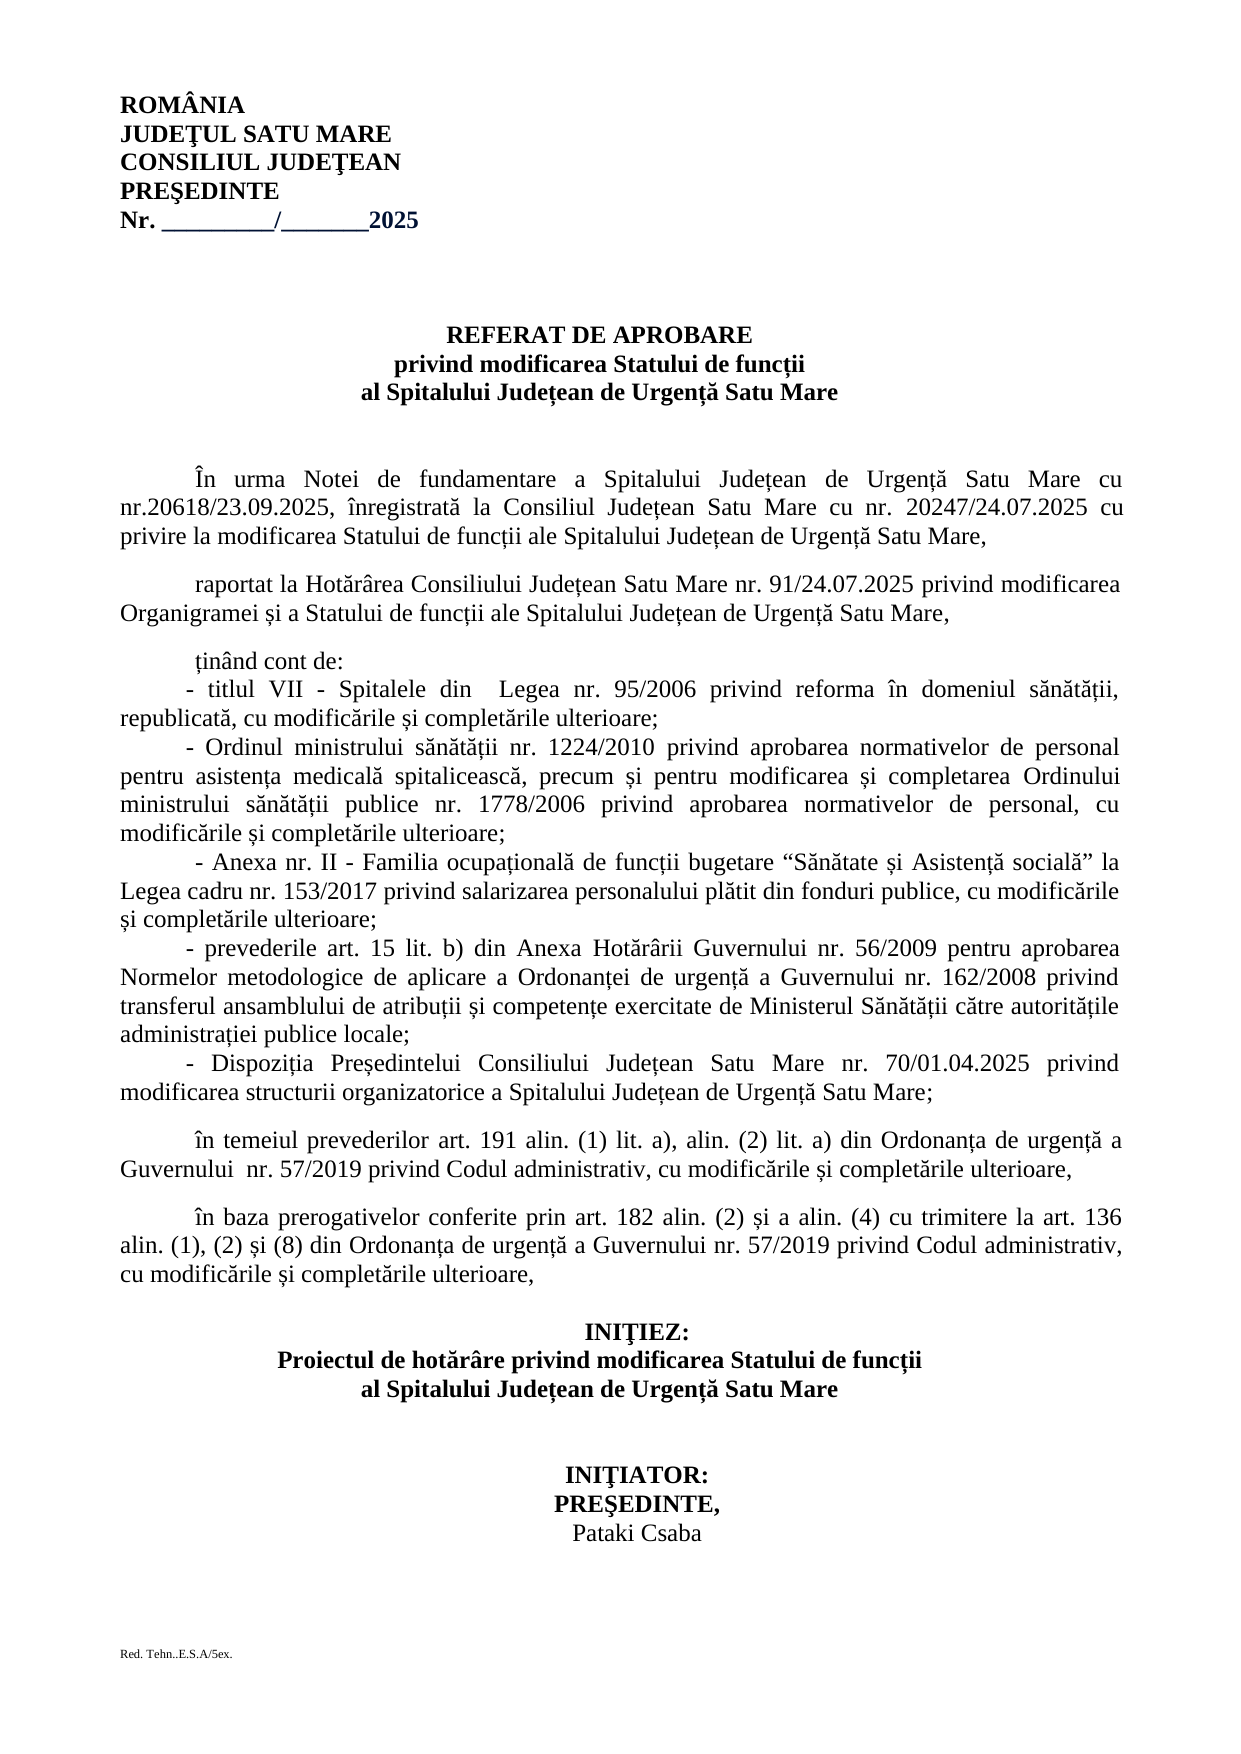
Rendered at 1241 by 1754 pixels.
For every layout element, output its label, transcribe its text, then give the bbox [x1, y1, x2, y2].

text - titlul VII - Spitalele din Legea nr. 95/2006 privind reforma în domeniul sănătății, republicată, cu modificările și completările ulterioare; [120, 674, 1120, 732]
text Nr. _________/_______2025 [120, 205, 1079, 234]
text Pataki Csaba [120, 1518, 1079, 1547]
text raportat la Hotărârea Consiliului Județean Satu Mare nr. 91/24.07.2025 privind modificarea Organigramei și a Statului de funcții ale Spitalului Județean de Urgență Satu Mare, [120, 569, 1120, 627]
text în baza prerogativelor conferite prin art. 182 alin. (2) și a alin. (4) cu trimitere la art. 136 alin. (1), (2) și (8) din Ordonanța de urgență a Guvernului nr. 57/2019 privind Codul administrativ, cu modificările și completările ulterioare, [120, 1202, 1124, 1288]
text al Spitalului Județean de Urgență Satu Mare [120, 377, 1079, 406]
text - Anexa nr. II - Familia ocupațională de funcții bugetare “Sănătate și Asistență socială” la Legea cadru nr. 153/2017 privind salarizarea personalului plătit din fonduri publice, cu modificările și completările ulterioare; [120, 847, 1120, 933]
text în temeiul prevederilor art. 191 alin. (1) lit. a), alin. (2) lit. a) din Ordonanța de urgență a Guvernului nr. 57/2019 privind Codul administrativ, cu modificările și completările ulterioare, [120, 1125, 1124, 1182]
text INIŢIATOR: [120, 1460, 1079, 1489]
text INIŢIEZ: [120, 1317, 1079, 1345]
text Proiectul de hotărâre privind modificarea Statului de funcții [120, 1345, 1079, 1374]
text - Dispoziția Președintelui Consiliului Județean Satu Mare nr. 70/01.04.2025 privind modificarea structurii organizatorice a Spitalului Județean de Urgență Satu Mare; [120, 1048, 1120, 1106]
text REFERAT DE APROBARE [120, 320, 1079, 349]
text ținând cont de: [120, 646, 1120, 674]
text ROMÂNIA [120, 90, 1079, 119]
text al Spitalului Județean de Urgență Satu Mare [120, 1374, 1079, 1403]
text - prevederile art. 15 lit. b) din Anexa Hotărârii Guvernului nr. 56/2009 pentru aprobarea Normelor metodologice de aplicare a Ordonanței de urgență a Guvernului nr. 162/2008 privind transferul ansamblului de atribuții și competențe exercitate de Ministerul Sănătății către autoritățile administrației publice locale; [120, 933, 1120, 1048]
text Red. Tehn..E.S.A/5ex. [120, 1647, 1079, 1662]
text În urma Notei de fundamentare a Spitalului Județean de Urgență Satu Mare cu nr.20618/23.09.2025, înregistrată la Consiliul Județean Satu Mare cu nr. 20247/24.07.2025 cu privire la modificarea Statului de funcții ale Spitalului Județean de Urgență Satu Mare, [120, 464, 1124, 550]
text CONSILIUL JUDEŢEAN [120, 147, 1079, 176]
text - Ordinul ministrului sănătății nr. 1224/2010 privind aprobarea normativelor de personal pentru asistența medicală spitalicească, precum și pentru modificarea și completarea Ordinului ministrului sănătății publice nr. 1778/2006 privind aprobarea normativelor de personal, cu modificările și completările ulterioare; [120, 732, 1120, 847]
text PREŞEDINTE, [120, 1489, 1079, 1518]
text PREŞEDINTE [120, 176, 1079, 205]
text JUDEŢUL SATU MARE [120, 119, 1079, 147]
text privind modificarea Statului de funcții [120, 349, 1079, 377]
